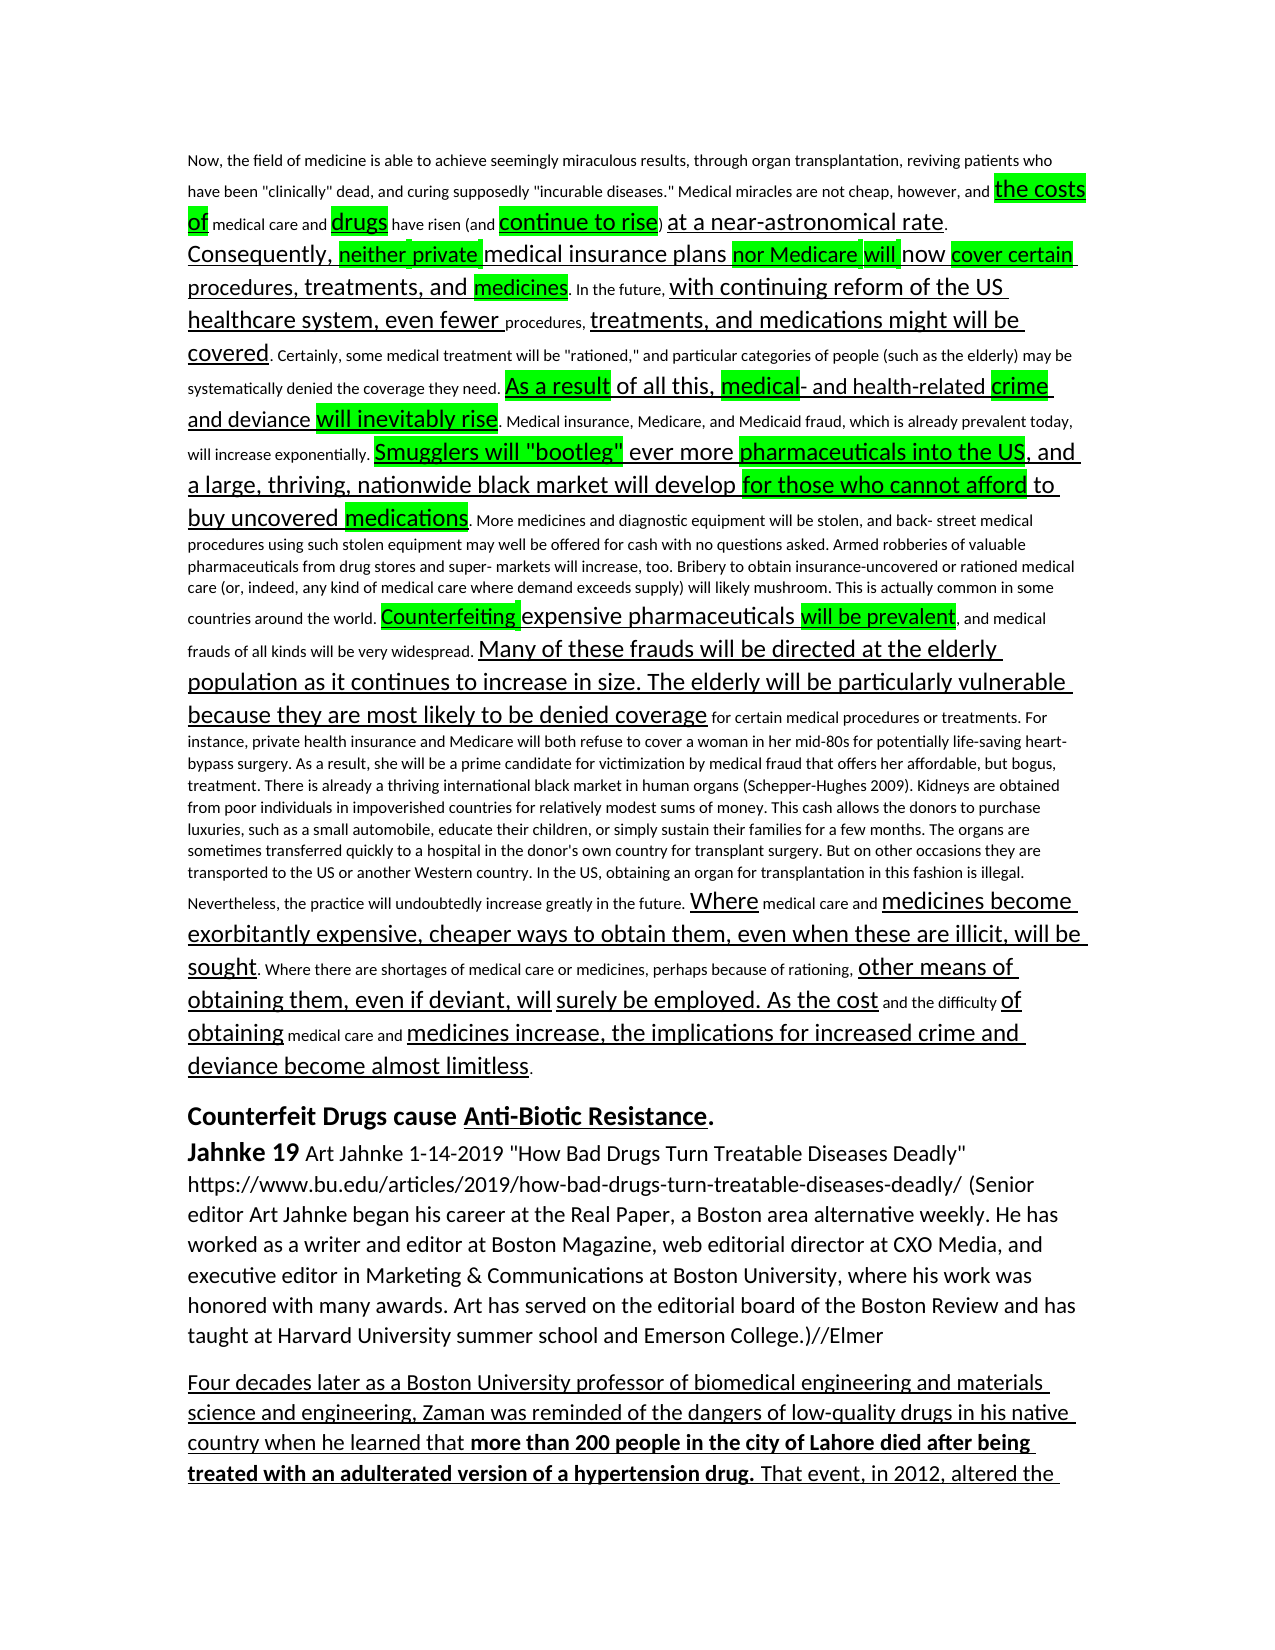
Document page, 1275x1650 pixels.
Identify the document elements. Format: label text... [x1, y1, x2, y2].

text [187, 1368, 1087, 1487]
text Now, the field of medicine is able to achieve seemingly miraculous results, through organ transplantation, reviving patients who have been "clinically" dead, and curing supposedly "incurable diseases." Medical miracles are not cheap, however, and the costs of medical care and drugs have risen (and continue to rise) at a near-astronomical rate. Consequently, neither private medical insurance plans nor Medicare will now cover certain procedures, treatments, and medicines. In the future, with continuing reform of the US healthcare system, even fewer procedures, treatments, and medications might will be covered. Certainly, some medical treatment will be "rationed," and particular categories of people (such as the elderly) may be systematically denied the coverage they need. As a result of all this, medical- and health-related crime and deviance will inevitably rise. Medical insurance, Medicare, and Medicaid fraud, which is already prevalent today, will increase exponentially. Smugglers will "bootleg" ever more pharmaceuticals into the US, and a large, thriving, nationwide black market will develop for those who cannot afford to buy uncovered medications. More medicines and diagnostic equipment will be stolen, and back- street medical procedures using such stolen equipment may well be offered for cash with no questions asked. Armed robberies of valuable pharmaceuticals from drug stores and super- markets will increase, too. Bribery to obtain insurance-uncovered or rationed medical care (or, indeed, any kind of medical care where demand exceeds supply) will likely mushroom. This is actually common in some countries around the world. Counterfeiting expensive pharmaceuticals will be prevalent, and medical frauds of all kinds will be very widespread. Many of these frauds will be directed at the elderly population as it continues to increase in size. The elderly will be particularly vulnerable because they are most likely to be denied coverage for certain medical procedures or treatments. For instance, private health insurance and Medicare will both refuse to cover a woman in her mid-80s for potentially life-saving heart-bypass surgery. As a result, she will be a prime candidate for victimization by medical fraud that offers her affordable, but bogus, treatment. There is already a thriving international black market in human organs (Schepper-Hughes 2009). Kidneys are obtained from poor individuals in impoverished countries for relatively modest sums of money. This cash allows the donors to purchase luxuries, such as a small automobile, educate their children, or simply sustain their families for a few months. The organs are sometimes transferred quickly to a hospital in the donor's own country for transplant surgery. But on other occasions they are transported to the US or another Western country. In the US, obtaining an organ for transplantation in this fashion is illegal. Nevertheless, the practice will undoubtedly increase greatly in the future. Where medical care and medicines become exorbitantly expensive, cheaper ways to obtain them, even when these are illicit, will be sought. Where there are shortages of medical care or medicines, perhaps because of rationing, other means of obtaining them, even if deviant, will surely be employed. As the cost and the difficulty of obtaining medical care and medicines increase, the implications for increased crime and deviance become almost limitless. [187, 150, 1087, 944]
text Jahnke 19 Art Jahnke 1-14-2019 "How Bad Drugs Turn Treatable Diseases Deadly" https://www.bu.edu/articles/2019/how-bad-drugs-turn-treatable-diseases-deadly/ (Senior editor Art Jahnke began his career at the Real Paper, a Boston area alternative weekly. He has worked as a writer and editor at Boston Magazine, web editorial director at CXO Media, and executive editor in Marketing & Communications at Boston University, where his work was honored with many awards. Art has served on the editorial board of the Boston Review and has taught at Harvard University summer school and Emerson College.)//Elmer [187, 1135, 1087, 1349]
subtitle Counterfeit Drugs cause Anti-Biotic Resistance. [187, 1099, 1087, 1132]
